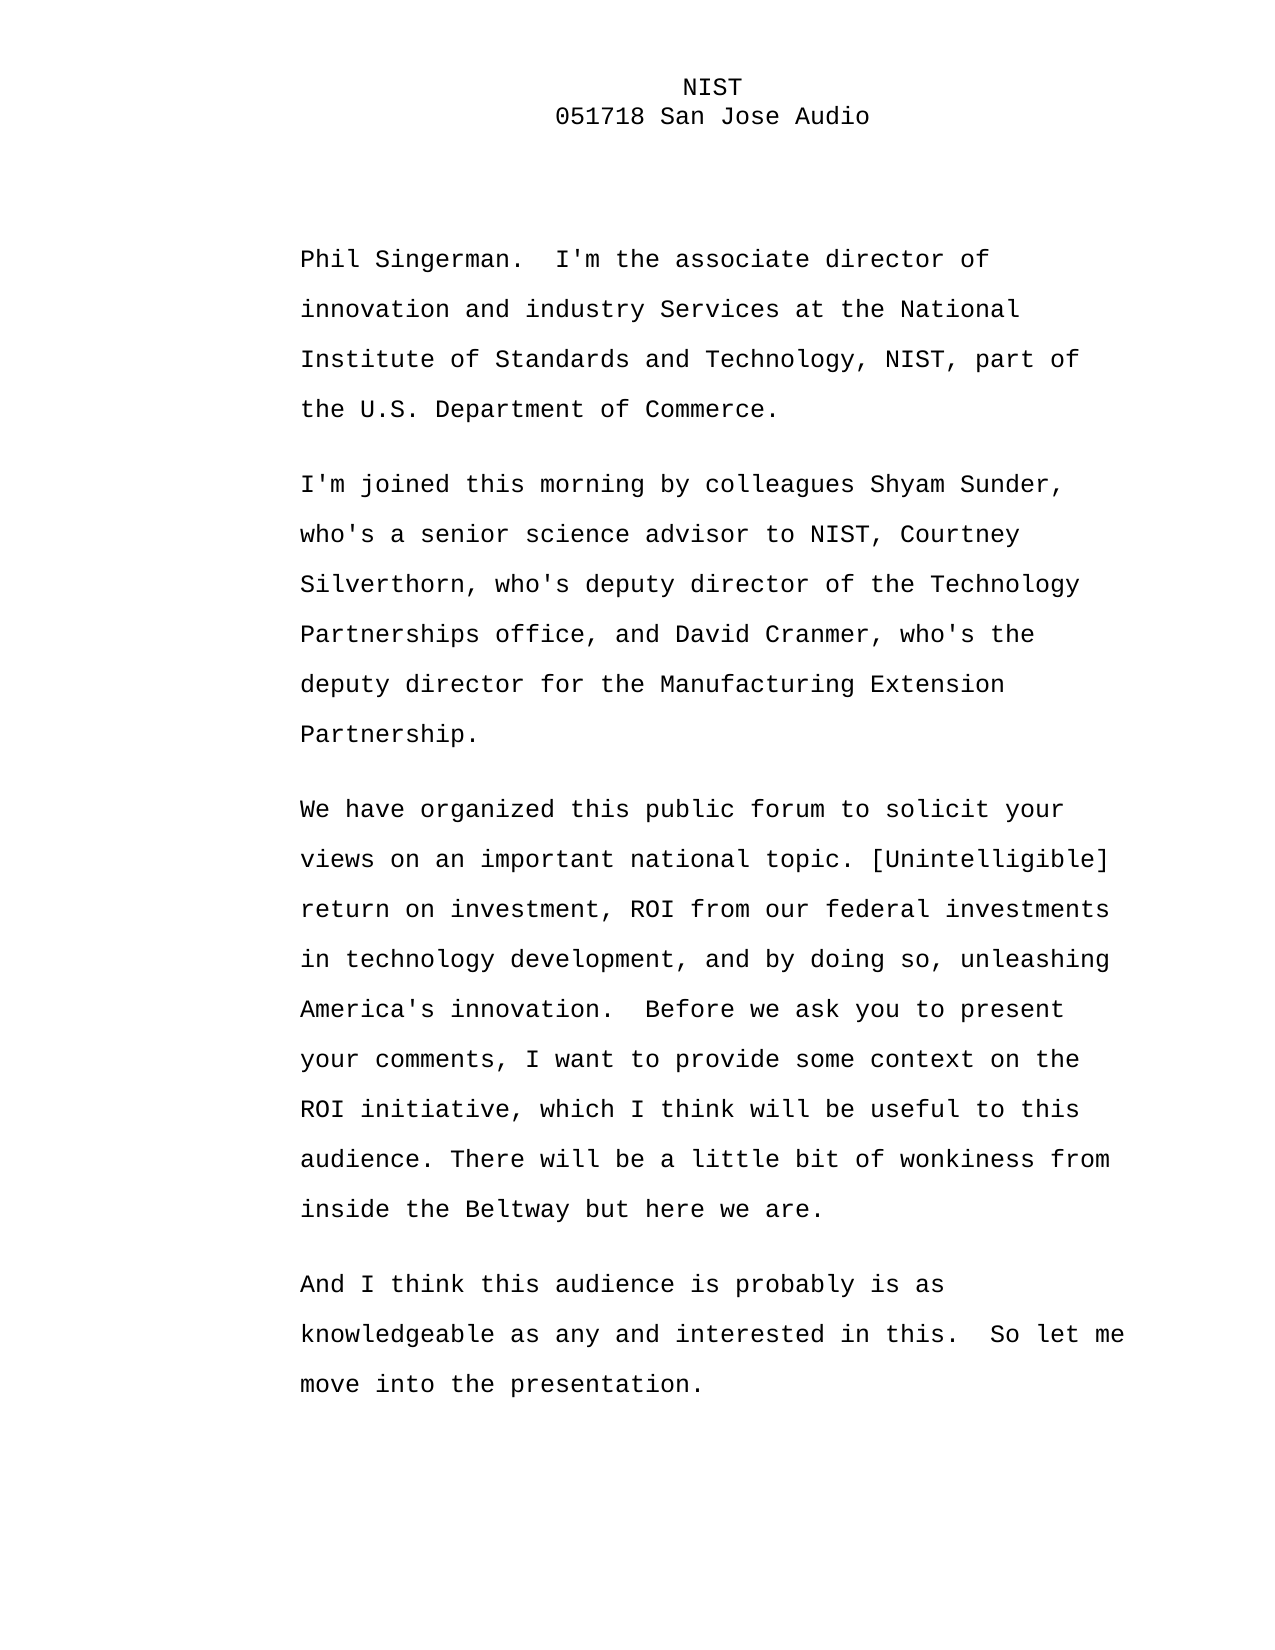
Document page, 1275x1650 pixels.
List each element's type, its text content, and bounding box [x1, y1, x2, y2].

text I'm joined this morning by colleagues Shyam Sunder, who's a senior science advisor to NIST, Courtney Silverthorn, who's deputy director of the Technology Partnerships office, and David Cranmer, who's the deputy director for the Manufacturing Extension Partnership. [75, 450, 1125, 750]
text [75, 225, 1125, 425]
text And I think this audience is probably is as knowledgeable as any and interested in this. So let me move into the presentation. [75, 1250, 1125, 1400]
text We have organized this public forum to solicit your views on an important national topic. [Unintelligible] return on investment, ROI from our federal investments in technology development, and by doing so, unleashing America's innovation. Before we ask you to present your comments, I want to provide some context on the ROI initiative, which I think will be useful to this audience. There will be a little bit of wonkiness from inside the Beltway but here we are. [75, 775, 1125, 1225]
